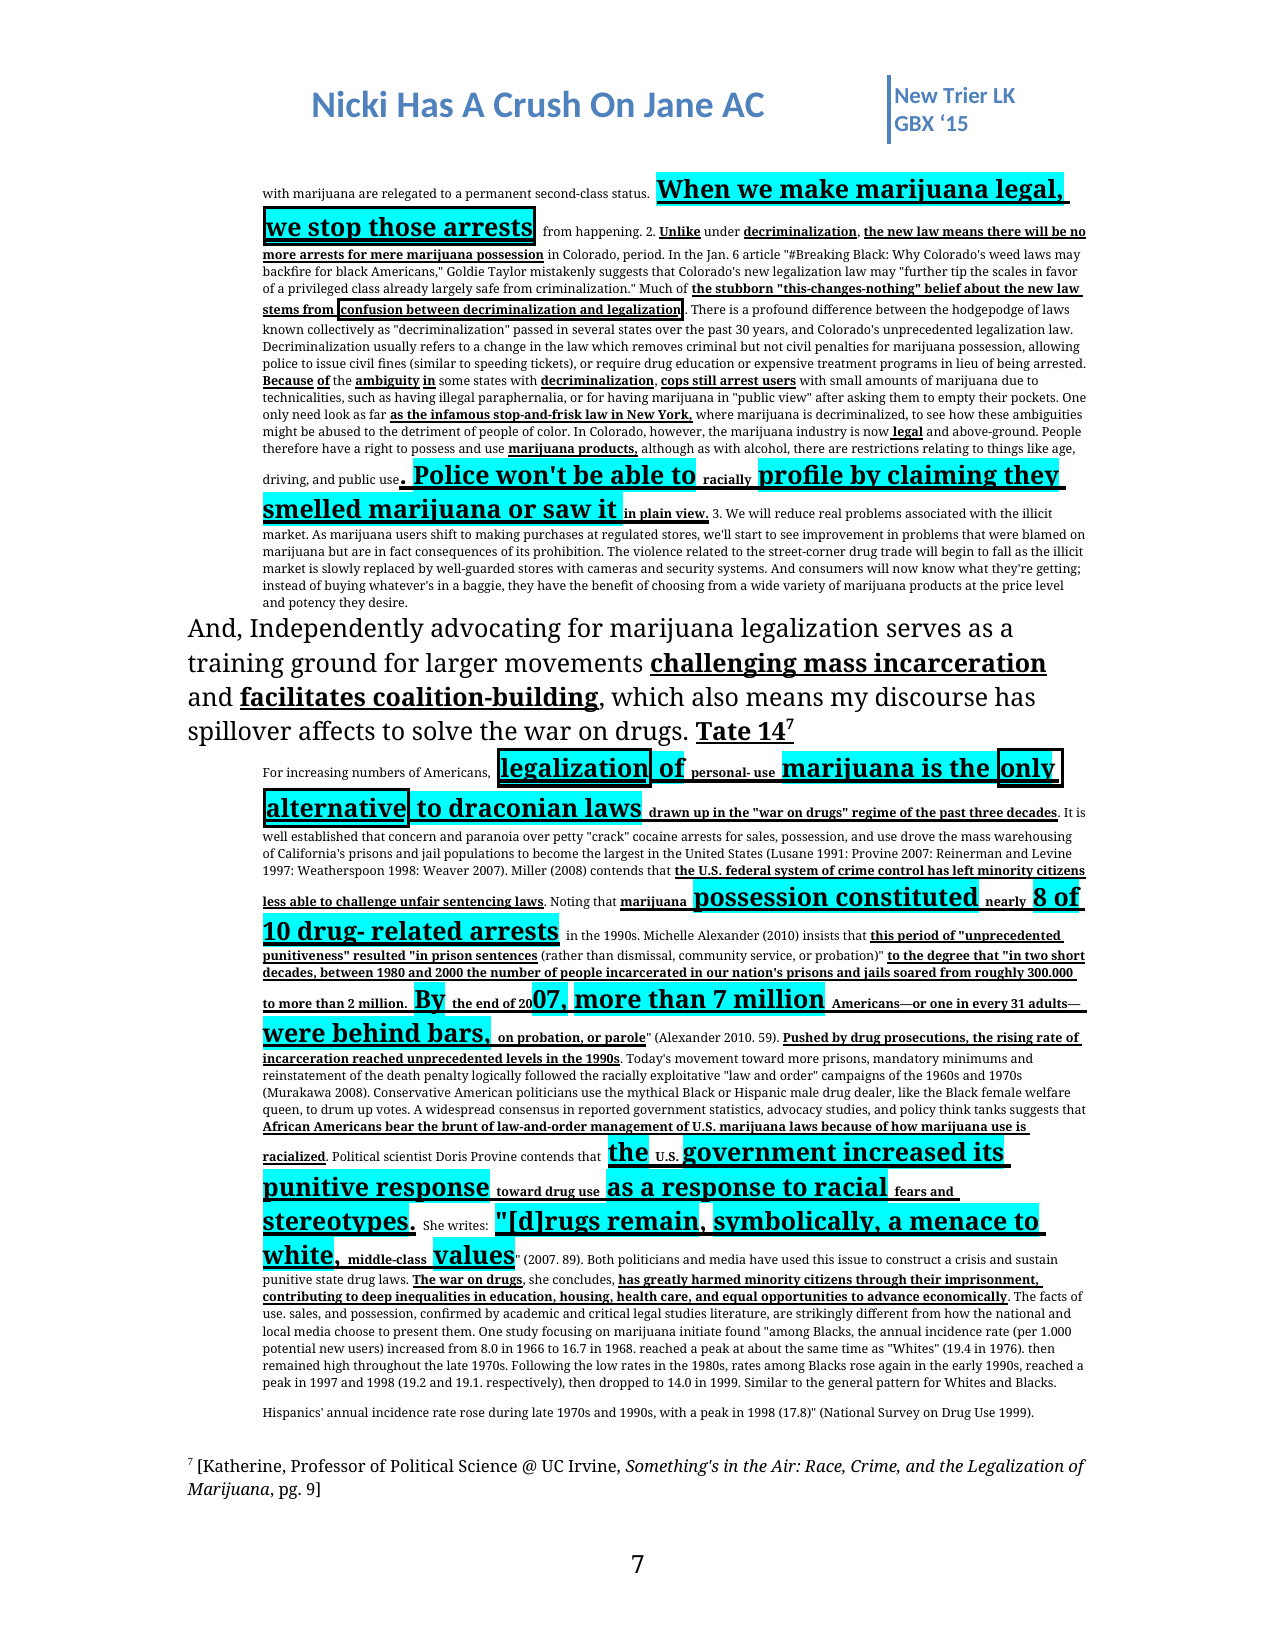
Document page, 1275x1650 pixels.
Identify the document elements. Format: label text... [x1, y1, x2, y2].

text And, Independently advocating for marijuana legalization serves as a training ground for larger movements challenging mass incarceration and facilitates coalition-building, which also means my discourse has spillover affects to solve the war on drugs. Tate 14 [187, 611, 1087, 747]
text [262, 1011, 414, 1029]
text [262, 1013, 1087, 1425]
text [262, 172, 1087, 611]
